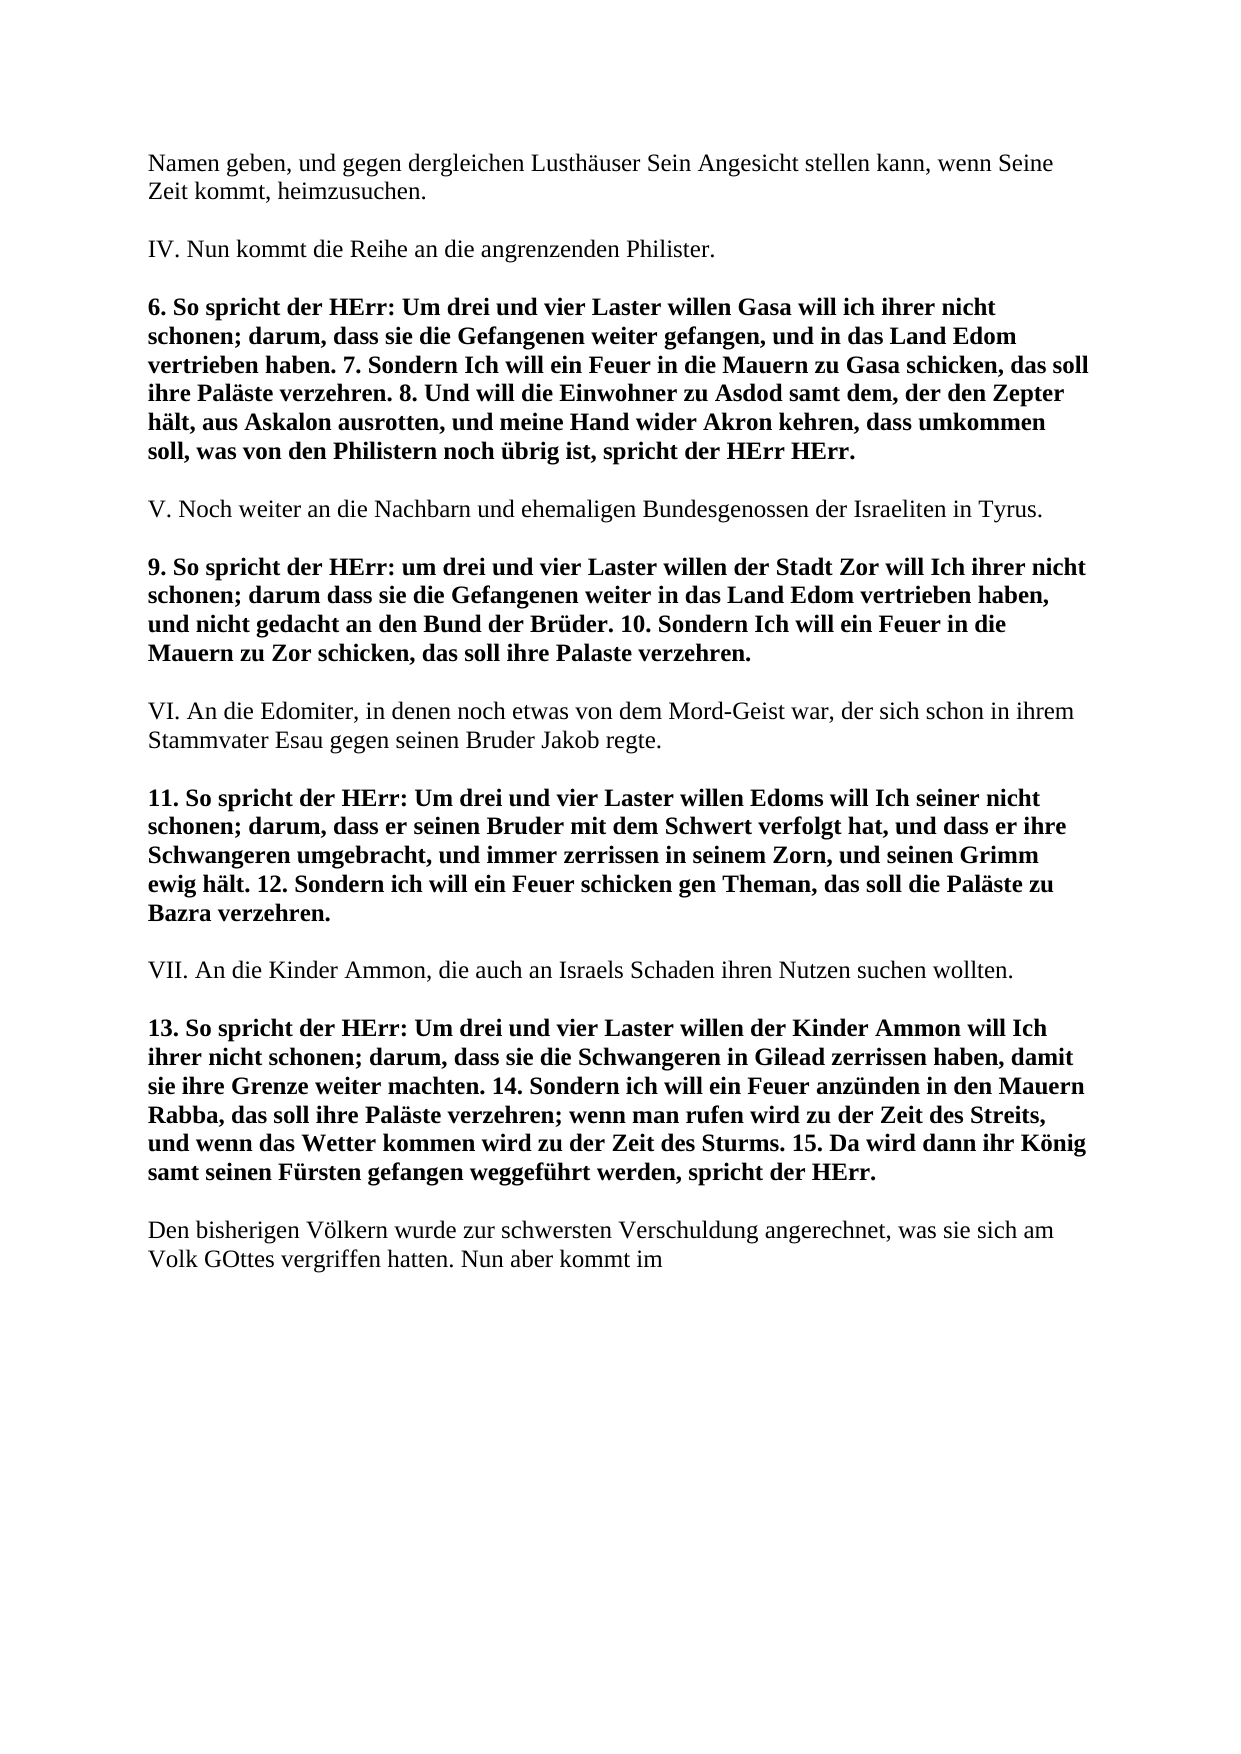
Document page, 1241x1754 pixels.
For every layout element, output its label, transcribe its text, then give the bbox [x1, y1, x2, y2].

text IV. Nun kommt die Reihe an die angrenzenden Philister. [148, 234, 1093, 263]
text VII. An die Kinder Ammon, die auch an Israels Schaden ihren Nutzen suchen wollten. [148, 956, 1093, 984]
text 9. So spricht der HErr: um drei und vier Laster willen der Stadt Zor will Ich ihrer nicht schonen; darum dass sie die Gefangenen weiter in das Land Edom vertrieben haben, und nicht gedacht an den Bund der Brüder. 10. Sondern Ich will ein Feuer in die Mauern zu Zor schicken, das soll ihre Palaste verzehren. [148, 552, 1093, 667]
text V. Noch weiter an die Nachbarn und ehemaligen Bundesgenossen der Israeliten in Tyrus. [148, 494, 1093, 523]
text 13. So spricht der HErr: Um drei und vier Laster willen der Kinder Ammon will Ich ihrer nicht schonen; darum, dass sie die Schwangeren in Gilead zerrissen haben, damit sie ihre Grenze weiter machten. 14. Sondern ich will ein Feuer anzünden in den Mauern Rabba, das soll ihre Paläste verzehren; wenn man rufen wird zu der Zeit des Streits, und wenn das Wetter kommen wird zu der Zeit des Sturms. 15. Da wird dann ihr König samt seinen Fürsten gefangen weggeführt werden, spricht der HErr. [148, 1013, 1093, 1186]
text 6. So spricht der HErr: Um drei und vier Laster willen Gasa will ich ihrer nicht schonen; darum, dass sie die Gefangenen weiter gefangen, und in das Land Edom vertrieben haben. 7. Sondern Ich will ein Feuer in die Mauern zu Gasa schicken, das soll ihre Paläste verzehren. 8. Und will die Einwohner zu Asdod samt dem, der den Zepter hält, aus Askalon ausrotten, und meine Hand wider Akron kehren, dass umkommen soll, was von den Philistern noch übrig ist, spricht der HErr HErr. [148, 292, 1093, 465]
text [148, 148, 1093, 205]
text 11. So spricht der HErr: Um drei und vier Laster willen Edoms will Ich seiner nicht schonen; darum, dass er seinen Bruder mit dem Schwert verfolgt hat, und dass er ihre Schwangeren umgebracht, und immer zerrissen in seinem Zorn, und seinen Grimm ewig hält. 12. Sondern ich will ein Feuer schicken gen Theman, das soll die Paläste zu Bazra verzehren. [148, 783, 1093, 926]
text Den bisherigen Völkern wurde zur schwersten Verschuldung angerechnet, was sie sich am Volk GOttes vergriffen hatten. Nun aber kommt im [148, 1215, 1093, 1273]
text VI. An die Edomiter, in denen noch etwas von dem Mord-Geist war, der sich schon in ihrem Stammvater Esau gegen seinen Bruder Jakob regte. [148, 696, 1093, 753]
